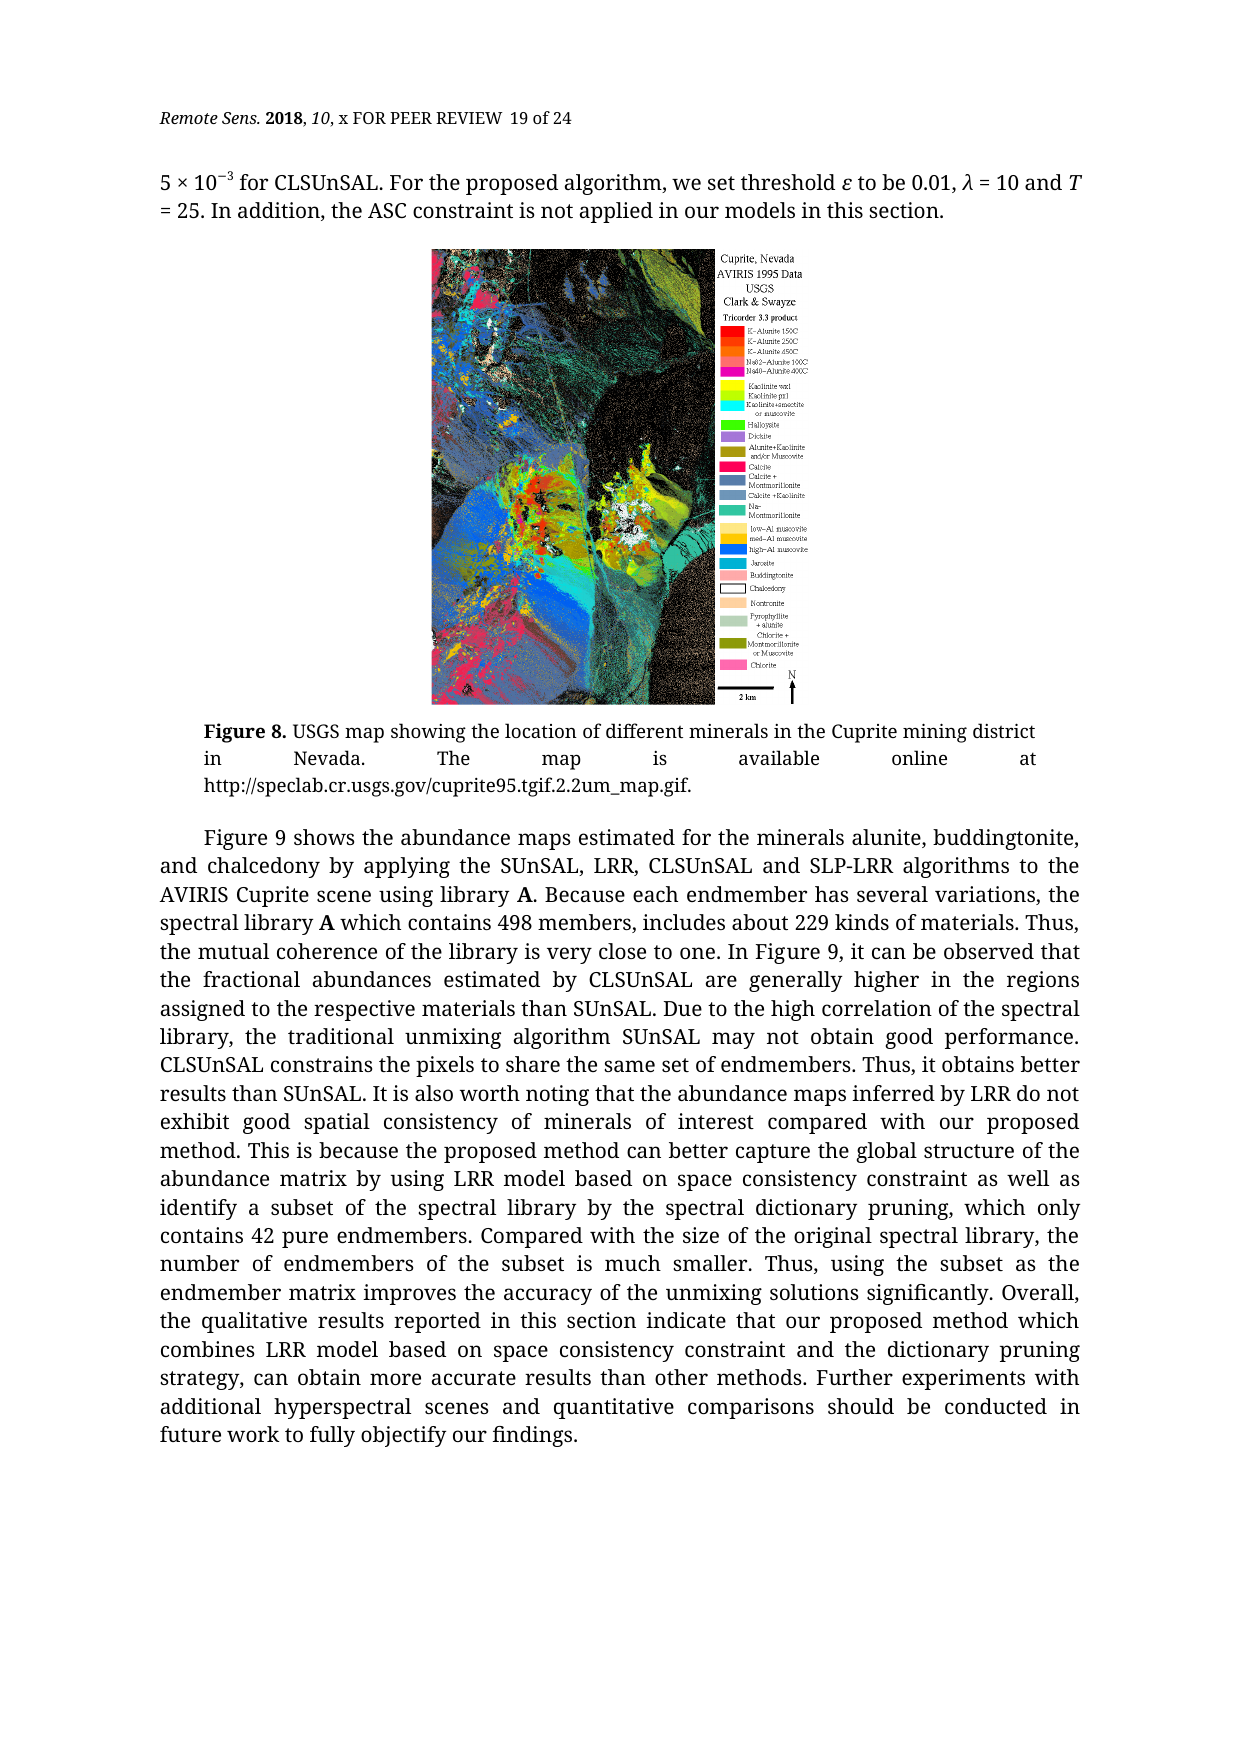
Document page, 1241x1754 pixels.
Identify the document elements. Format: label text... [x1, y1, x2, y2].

text Figure 8. USGS map showing the location of different minerals in the Cuprite mining district in Nevada. The map is available online at http://speclab.cr.usgs.gov/cuprite95.tgif.2.2um_map.gif. [204, 717, 1036, 798]
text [159, 168, 1081, 224]
picture [431, 249, 809, 705]
text Figure 9 shows the abundance maps estimated for the minerals alunite, buddingtonite, and chalcedony by applying the SUnSAL, LRR, CLSUnSAL and SLP-LRR algorithms to the AVIRIS Cuprite scene using library A. Because each endmember has several variations, the spectral library A which contains 498 members, includes about 229 kinds of materials. Thus, the mutual coherence of the library is very close to one. In Figure 9, it can be observed that the fractional abundances estimated by CLSUnSAL are generally higher in the regions assigned to the respective materials than SUnSAL. Due to the high correlation of the spectral library, the traditional unmixing algorithm SUnSAL may not obtain good performance. CLSUnSAL constrains the pixels to share the same set of endmembers. Thus, it obtains better results than SUnSAL. It is also worth noting that the abundance maps inferred by LRR do not exhibit good spatial consistency of minerals of interest compared with our proposed method. This is because the proposed method can better capture the global structure of the abundance matrix by using LRR model based on space consistency constraint as well as identify a subset of the spectral library by the spectral dictionary pruning, which only contains 42 pure endmembers. Compared with the size of the original spectral library, the number of endmembers of the subset is much smaller. Thus, using the subset as the endmember matrix improves the accuracy of the unmixing solutions significantly. Overall, the qualitative results reported in this section indicate that our proposed method which combines LRR model based on space consistency constraint and the dictionary pruning strategy, can obtain more accurate results than other methods. Further experiments with additional hyperspectral scenes and quantitative comparisons should be conducted in future work to fully objectify our findings. [159, 823, 1081, 1449]
